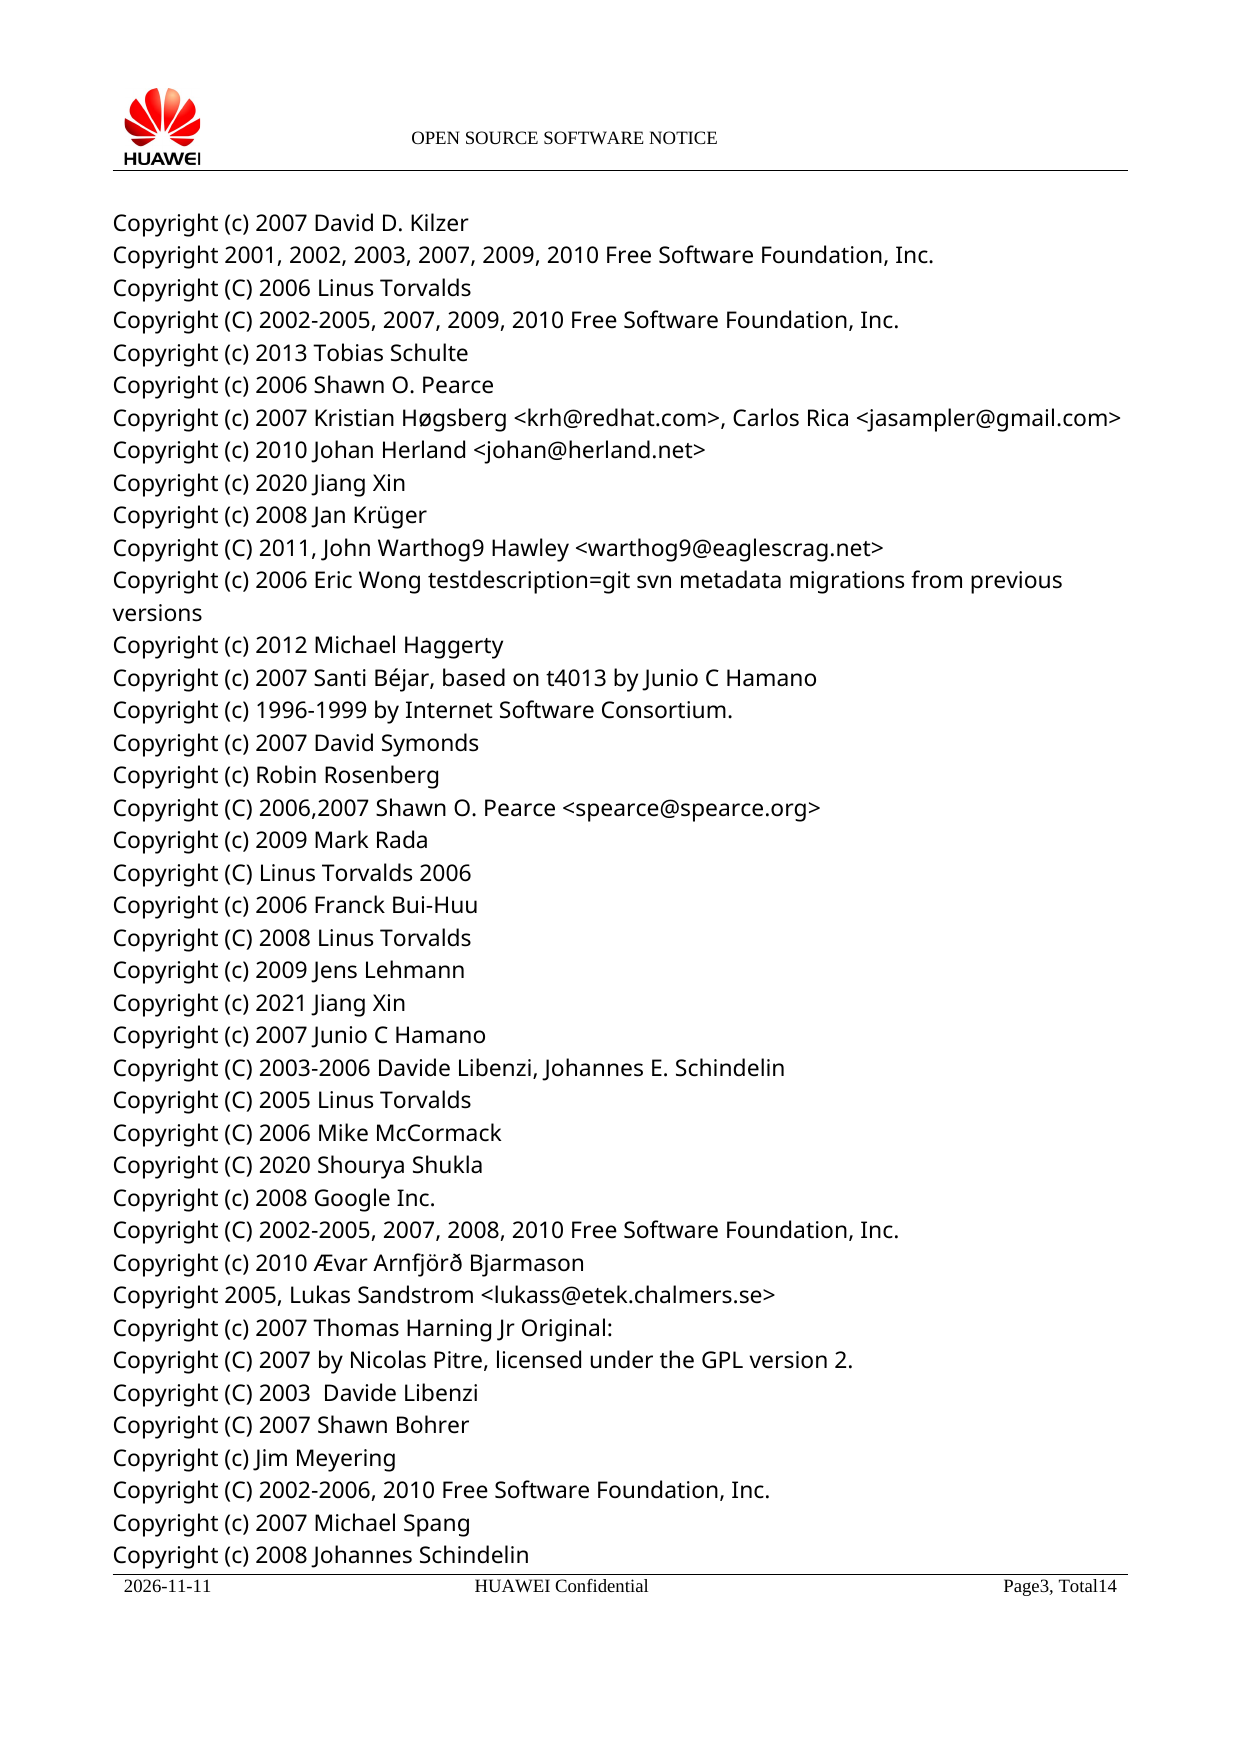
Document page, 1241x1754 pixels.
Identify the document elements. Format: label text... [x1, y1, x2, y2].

picture [124, 88, 201, 165]
